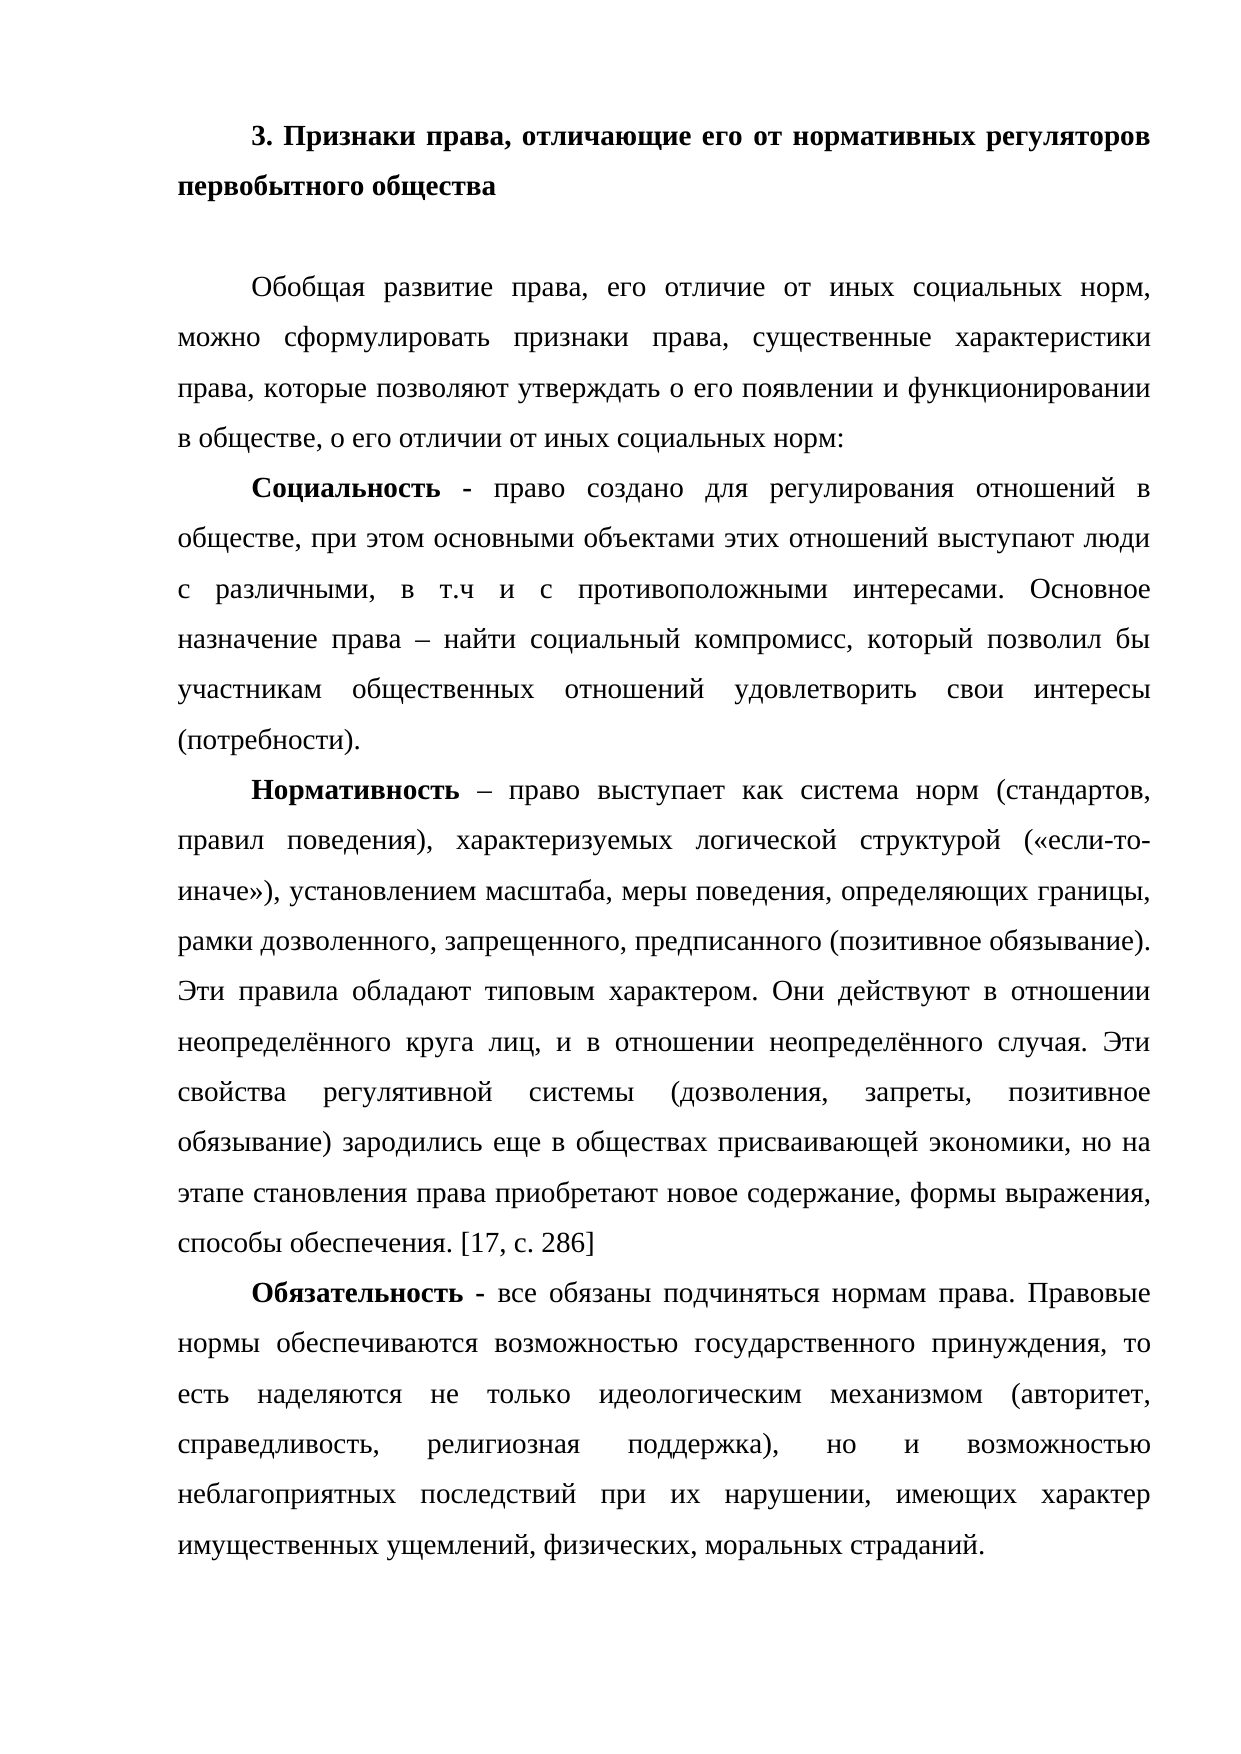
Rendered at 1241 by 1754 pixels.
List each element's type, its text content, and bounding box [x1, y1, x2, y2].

text Нормативность – право выступает как система норм (стандартов, правил поведения), характеризуемых логической структурой («если-то-иначе»), установлением масштаба, меры поведения, определяющих границы, рамки дозволенного, запрещенного, предписанного (позитивное обязывание). Эти правила обладают типовым характером. Они действуют в отношении неопределённого круга лиц, и в отношении неопределённого случая. Эти свойства регулятивной системы (дозволения, запреты, позитивное обязывание) зародились еще в обществах присваивающей экономики, но на этапе становления права приобретают новое содержание, формы выражения, способы обеспечения. [17, c. 286] [177, 772, 1152, 1258]
text Социальность - право создано для регулирования отношений в обществе, при этом основными объектами этих отношений выступают люди с различными, в т.ч и с противоположными интересами. Основное назначение права – найти социальный компромисс, который позволил бы участникам общественных отношений удовлетворить свои интересы (потребности). [177, 470, 1152, 755]
text Обязательность - все обязаны подчиняться нормам права. Правовые нормы обеспечиваются возможностью государственного принуждения, то есть наделяются не только идеологическим механизмом (авторитет, справедливость, религиозная поддержка), но и возможностью неблагоприятных последствий при их нарушении, имеющих характер имущественных ущемлений, физических, моральных страданий. [177, 1275, 1152, 1560]
text Обобщая развитие права, его отличие от иных социальных норм, можно сформулировать признаки права, существенные характеристики права, которые позволяют утверждать о его появлении и функционировании в обществе, о его отличии от иных социальных норм: [177, 269, 1152, 453]
text 3. Признаки права, отличающие его от нормативных регуляторов первобытного общества [177, 118, 1152, 202]
